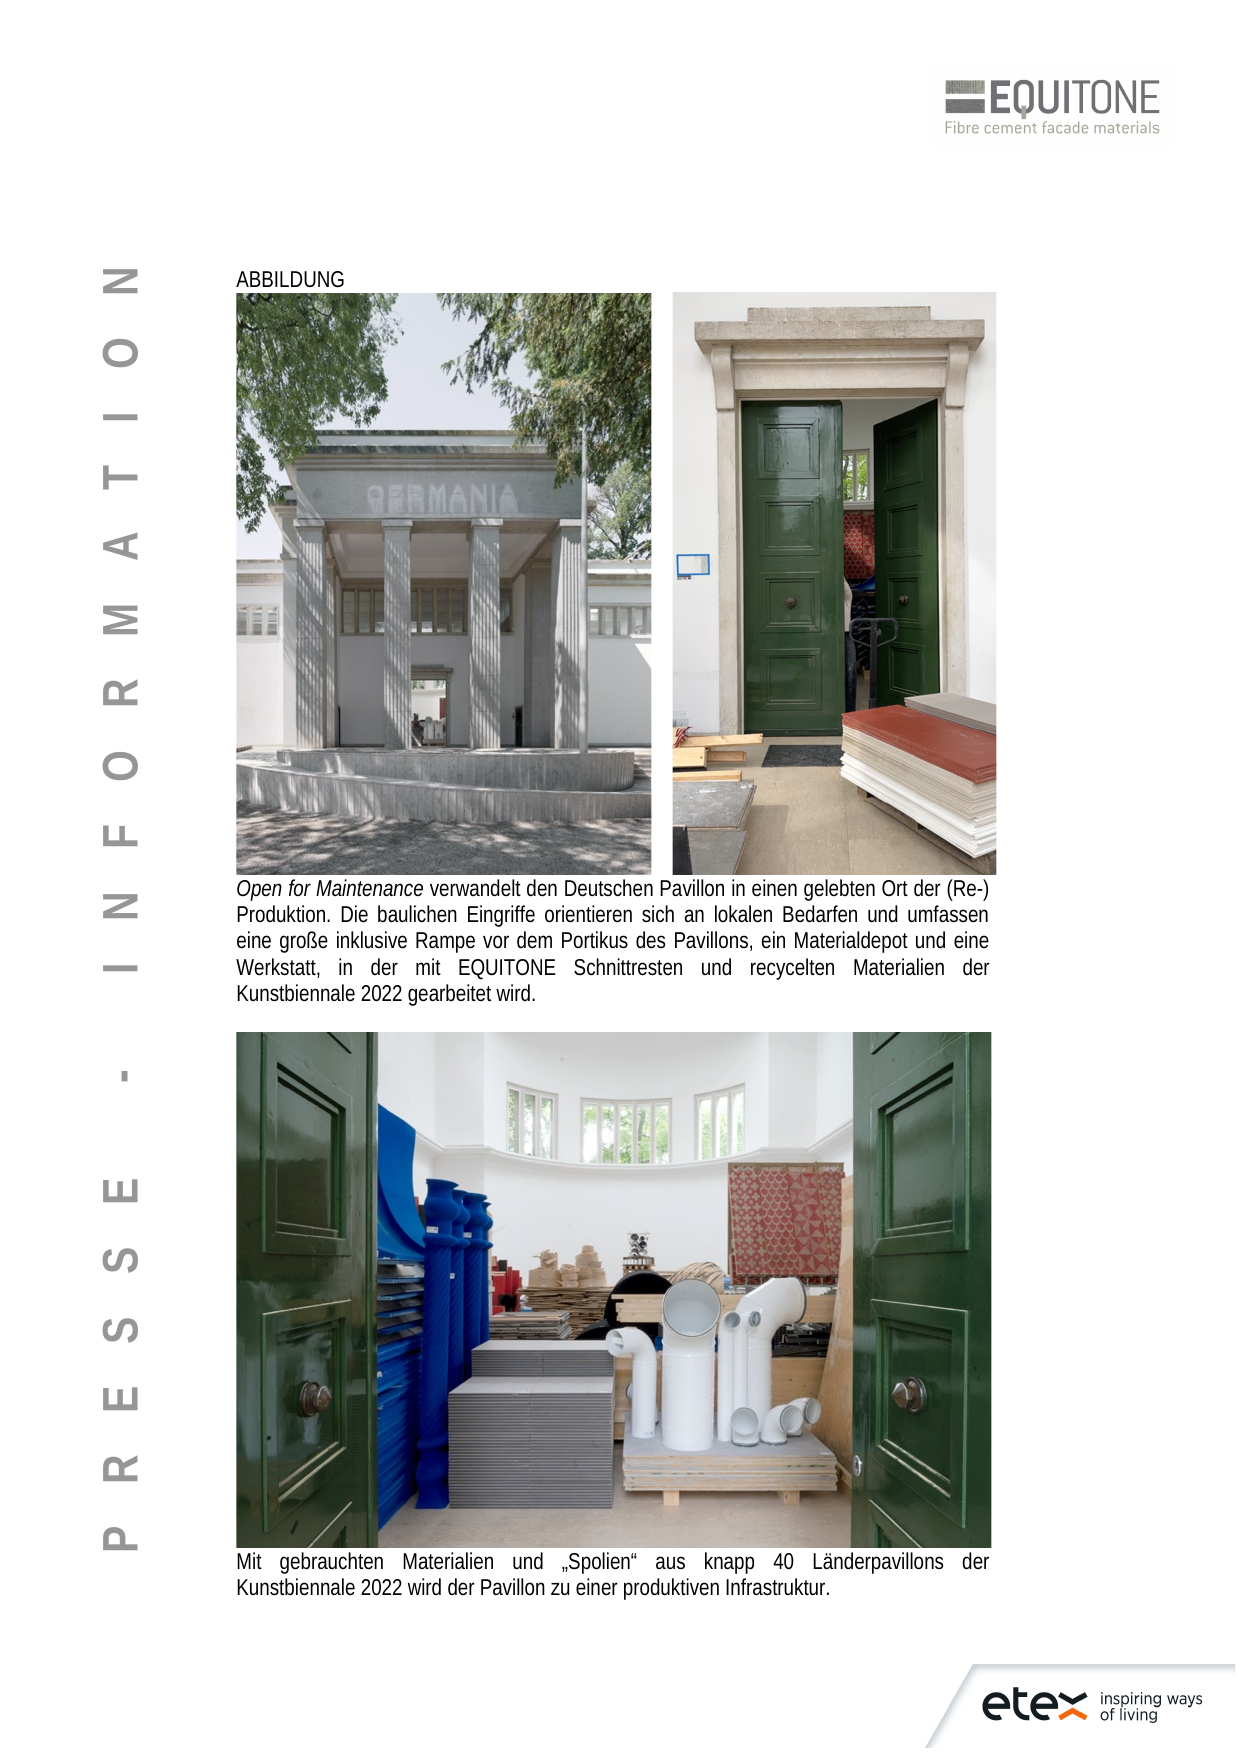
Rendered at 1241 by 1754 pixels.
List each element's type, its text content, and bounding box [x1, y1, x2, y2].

picture [928, 62, 1175, 147]
text Open for Maintenance verwandelt den Deutschen Pavillon in einen gelebten Ort der (Re-) Produktion. Die baulichen Eingriffe orientieren sich an lokalen Bedarfen und umfassen eine große inklusive Rampe vor dem Portikus des Pavillons, ein Materialdepot und eine Werkstatt, in der mit EQUITONE Schnittresten und recycelten Materialien der Kunstbiennale 2022 gearbeitet wird. [236, 875, 990, 1007]
picture [924, 1664, 1236, 1748]
text ABBILDUNG [236, 266, 1005, 292]
picture [236, 1032, 992, 1548]
text Mit gebrauchten Materialien und „Spolien“ aus knapp 40 Länderpavillons der Kunstbiennale 2022 wird der Pavillon zu einer produktiven Infrastruktur. [236, 1548, 990, 1600]
picture [672, 292, 997, 875]
picture [236, 293, 652, 875]
